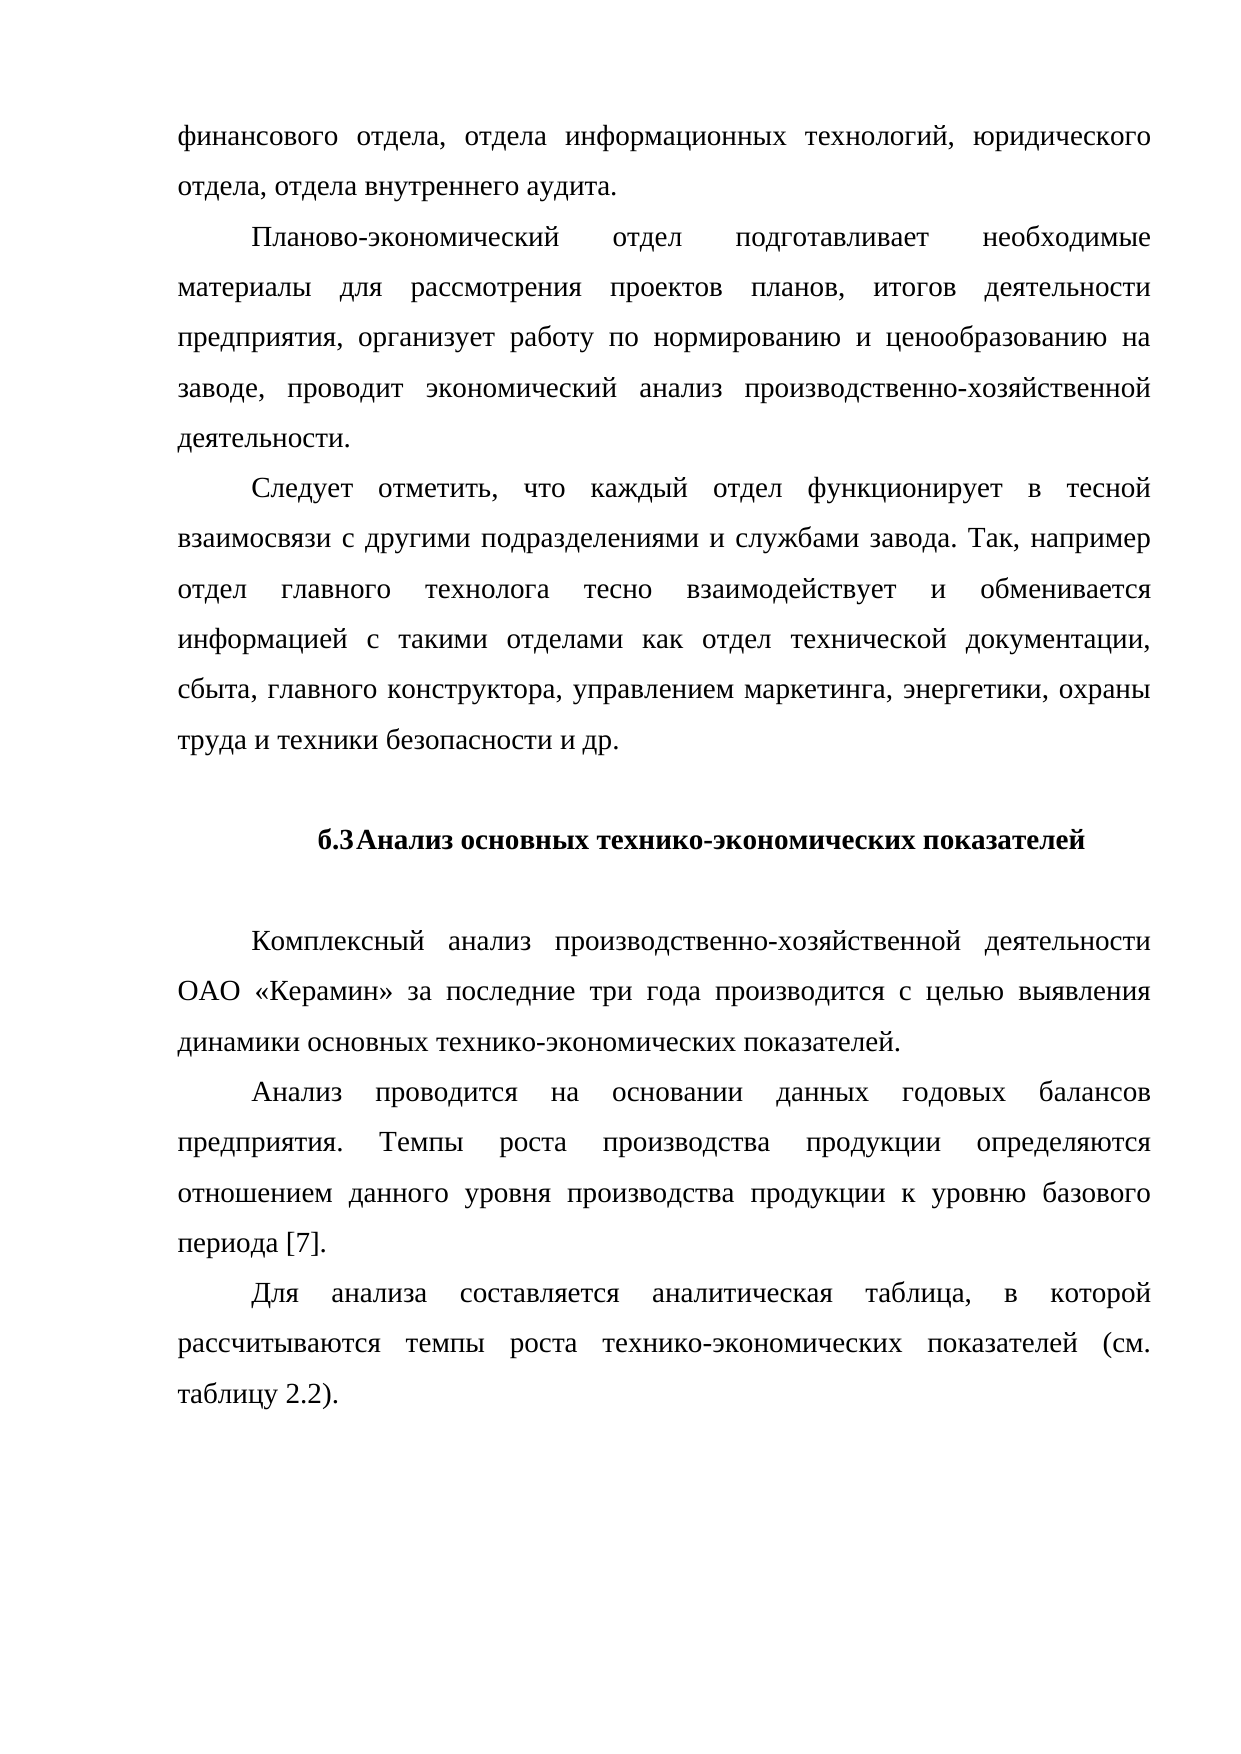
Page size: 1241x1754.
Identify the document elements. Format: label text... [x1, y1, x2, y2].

text Следует отметить, что каждый отдел функционирует в тесной взаимосвязи с другими подразделениями и службами завода. Так, например отдел главного технолога тесно взаимодействует и обменивается информацией с такими отделами как отдел технической документации, сбыта, главного конструктора, управлением маркетинга, энергетики, охраны труда и техники безопасности и др. [177, 470, 1152, 755]
list Анализ основных технико-экономических показателей [177, 822, 1152, 856]
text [177, 118, 1152, 202]
text Анализ проводится на основании данных годовых балансов предприятия. Темпы роста производства продукции определяются отношением данного уровня производства продукции к уровню базового периода [7]. [177, 1074, 1152, 1258]
text Для анализа составляется аналитическая таблица, в которой рассчитываются темпы роста технико-экономических показателей (см. таблицу 2.2). [177, 1275, 1152, 1409]
text Планово-экономический отдел подготавливает необходимые материалы для рассмотрения проектов планов, итогов деятельности предприятия, организует работу по нормированию и ценообразованию на заводе, проводит экономический анализ производственно-хозяйственной деятельности. [177, 219, 1152, 453]
text Комплексный анализ производственно-хозяйственной деятельности ОАО «Керамин» за последние три года производится с целью выявления динамики основных технико-экономических показателей. [177, 923, 1152, 1057]
